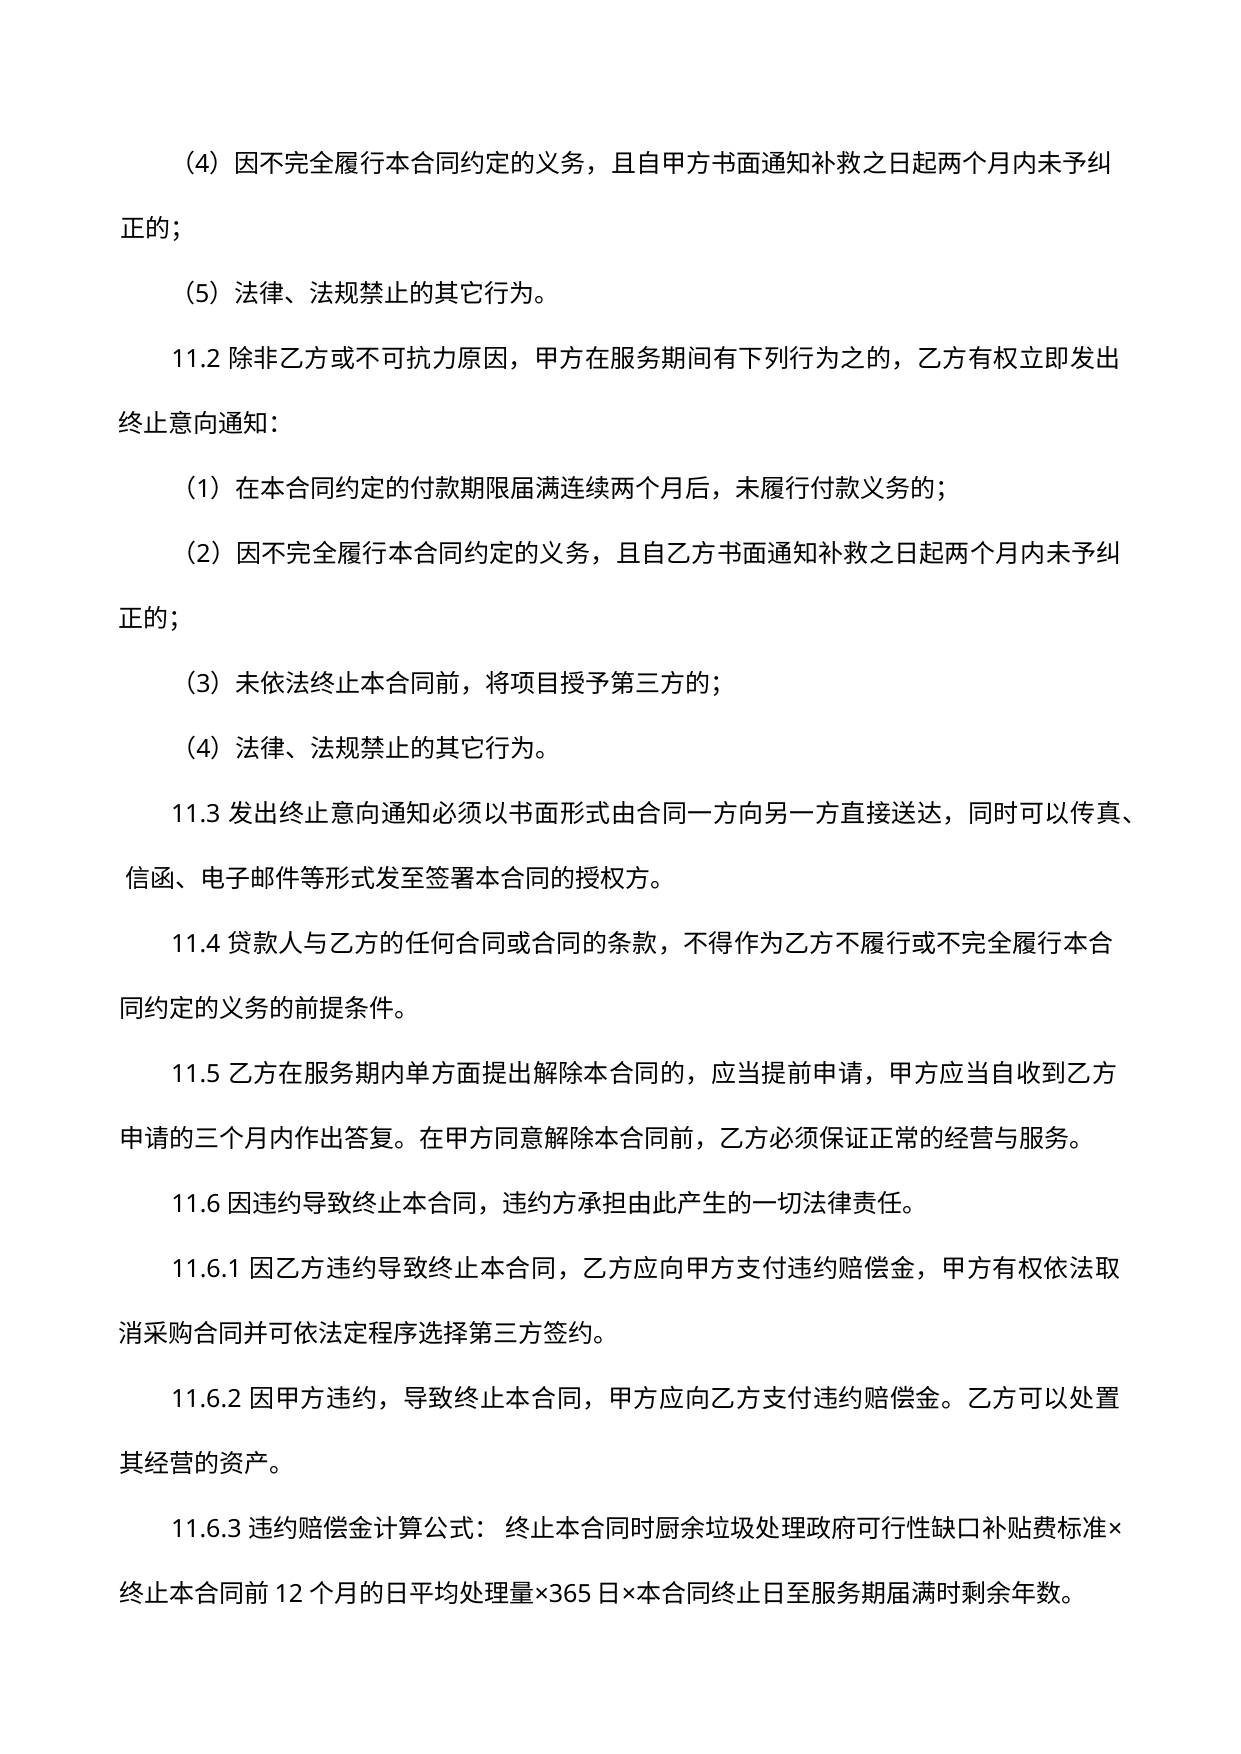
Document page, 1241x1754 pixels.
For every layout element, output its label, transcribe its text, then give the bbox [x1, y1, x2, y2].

text （5）法律、法规禁止的其它行为。 [118, 259, 1122, 324]
text 11.4 贷款人与乙方的任何合同或合同的条款，不得作为乙方不履行或不完全履行本合同约定的义务的前提条件。 [119, 909, 1116, 1039]
text 11.6 因违约导致终止本合同，违约方承担由此产生的一切法律责任。 [118, 1169, 1122, 1234]
text （2）因不完全履行本合同约定的义务，且自乙方书面通知补救之日起两个月内未予纠正的； [118, 519, 1122, 649]
text （3）未依法终止本合同前，将项目授予第三方的； [118, 649, 1122, 714]
text （4）法律、法规禁止的其它行为。 [118, 714, 1122, 779]
text 11.3 发出终止意向通知必须以书面形式由合同一方向另一方直接送达，同时可以传真、 信函、电子邮件等形式发至签署本合同的授权方。 [119, 779, 1122, 909]
text （4）因不完全履行本合同约定的义务，且自甲方书面通知补救之日起两个月内未予纠正的； [120, 129, 1116, 259]
text 11.5 乙方在服务期内单方面提出解除本合同的，应当提前申请，甲方应当自收到乙方申请的三个月内作出答复。在甲方同意解除本合同前，乙方必须保证正常的经营与服务。 [119, 1039, 1120, 1169]
text 11.6.2 因甲方违约，导致终止本合同，甲方应向乙方支付违约赔偿金。乙方可以处置其经营的资产。 [119, 1364, 1122, 1494]
text 11.6.1 因乙方违约导致终止本合同，乙方应向甲方支付违约赔偿金，甲方有权依法取消采购合同并可依法定程序选择第三方签约。 [118, 1234, 1122, 1364]
text （1）在本合同约定的付款期限届满连续两个月后，未履行付款义务的； [118, 454, 1122, 519]
text 11.2 除非乙方或不可抗力原因，甲方在服务期间有下列行为之的，乙方有权立即发出终止意向通知： [118, 324, 1122, 454]
text 11.6.3 违约赔偿金计算公式： 终止本合同时厨余垃圾处理政府可行性缺口补贴费标准× 终止本合同前12 个月的日平均处理量×365日×本合同终止日至服务期届满时剩余年数。 [119, 1494, 1122, 1624]
